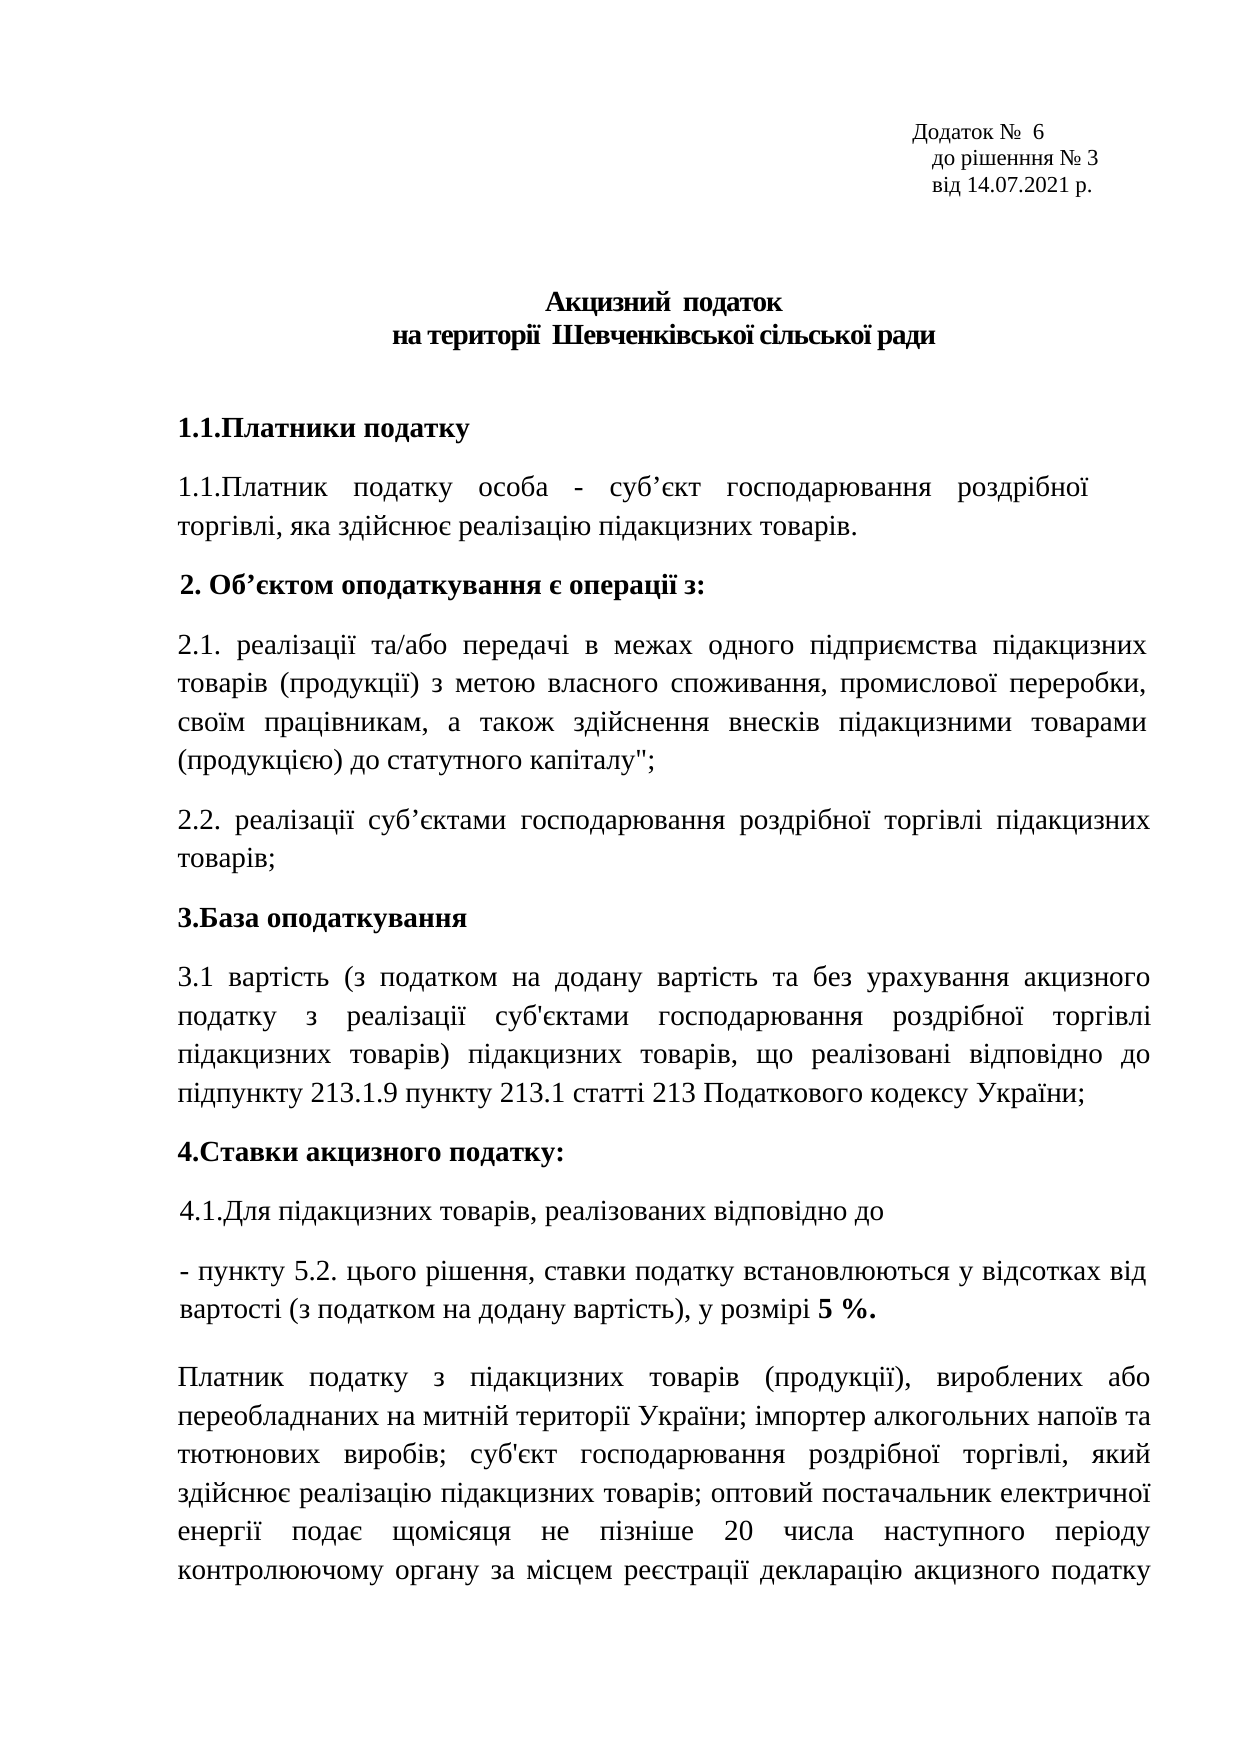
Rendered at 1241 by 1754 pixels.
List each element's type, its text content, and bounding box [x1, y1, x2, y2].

text 3.1 вартість (з податком на додану вартість та без урахування акцизного податку з реалізації суб'єктами господарювання роздрібної торгівлі підакцизних товарів) підакцизних товарів, що реалізовані відповідно до підпункту 213.1.9 пункту 213.1 статті 213 Податкового кодексу України; [177, 959, 1152, 1108]
text до рішенння № 3 [177, 144, 1152, 171]
text на території Шевченківської сільської ради [177, 317, 1152, 351]
text 4.Ставки акцизного податку: [177, 1134, 1149, 1168]
text 3.База оподаткування [177, 900, 1152, 933]
text Акцизний податок [177, 284, 1152, 317]
text 2.2. реалізації суб’єктами господарювання роздрібної торгівлі підакцизних товарів; [177, 802, 1152, 874]
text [177, 1359, 1152, 1585]
text 2. Об’єктом оподаткування є операції з: [179, 567, 1152, 601]
text - пункту 5.2. цього рішення, ставки податку встановлюються у відсотках від вартості (з податком на додану вартість), у розмірі 5 %. [179, 1253, 1147, 1325]
text 2.1. реалізації та/або передачі в межах одного підприємства підакцизних товарів (продукції) з метою власного споживання, промислової переробки, своїм працівникам, а також здійснення внесків підакцизними товарами (продукцією) до статутного капіталу"; [177, 627, 1147, 776]
text від 14.07.2021 р. [177, 171, 1152, 197]
text 1.1.Платники податку [177, 410, 1152, 444]
text 1.1.Платник податку особа - суб’єкт господарювання роздрібної торгівлі, яка здійснює реалізацію підакцизних товарів. [177, 469, 1089, 542]
text Додаток № 6 [177, 118, 1152, 144]
text 4.1.Для підакцизних товарів, реалізованих відповідно до [179, 1193, 1147, 1227]
